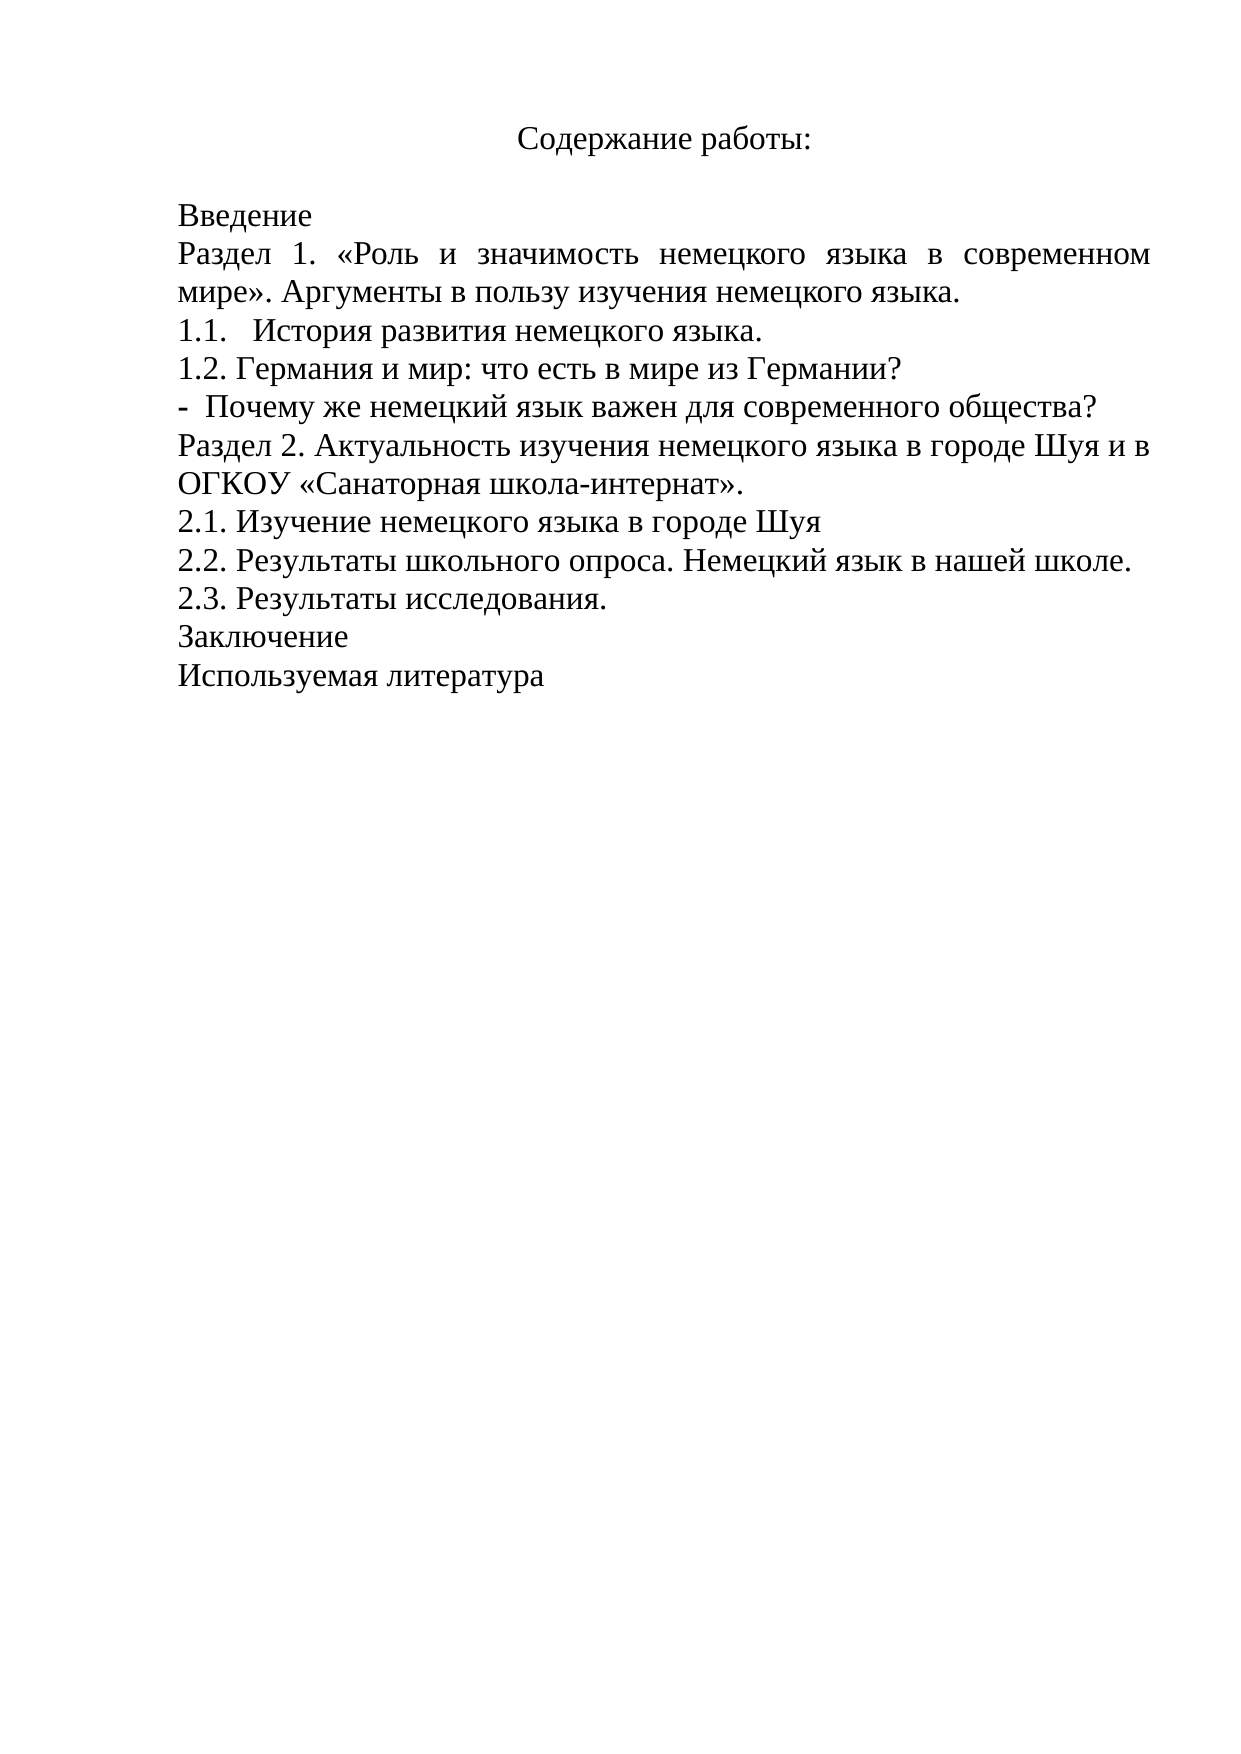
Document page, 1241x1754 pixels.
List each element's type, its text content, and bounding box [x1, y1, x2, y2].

text 1.2. Германия и мир: что есть в мире из Германии? [177, 348, 1152, 386]
text Содержание работы: [177, 118, 1152, 156]
text 2.3. Результаты исследования. [177, 578, 1152, 616]
list История развития немецкого языка. [177, 310, 1152, 348]
text 2.1. Изучение немецкого языка в городе Шуя [177, 501, 1152, 540]
text - Почему же немецкий язык важен для современного общества? [177, 386, 1152, 425]
text Заключение [177, 616, 1152, 655]
text Раздел 2. Актуальность изучения немецкого языка в городе Шуя и в ОГКОУ «Санаторная школа-интернат». [177, 425, 1152, 501]
text Используемая литература [177, 655, 1152, 693]
text Раздел 1. «Роль и значимость немецкого языка в современном мире». Аргументы в пользу изучения немецкого языка. [177, 233, 1152, 310]
text Введение [177, 195, 1152, 233]
text 2.2. Результаты школьного опроса. Немецкий язык в нашей школе. [177, 540, 1152, 578]
